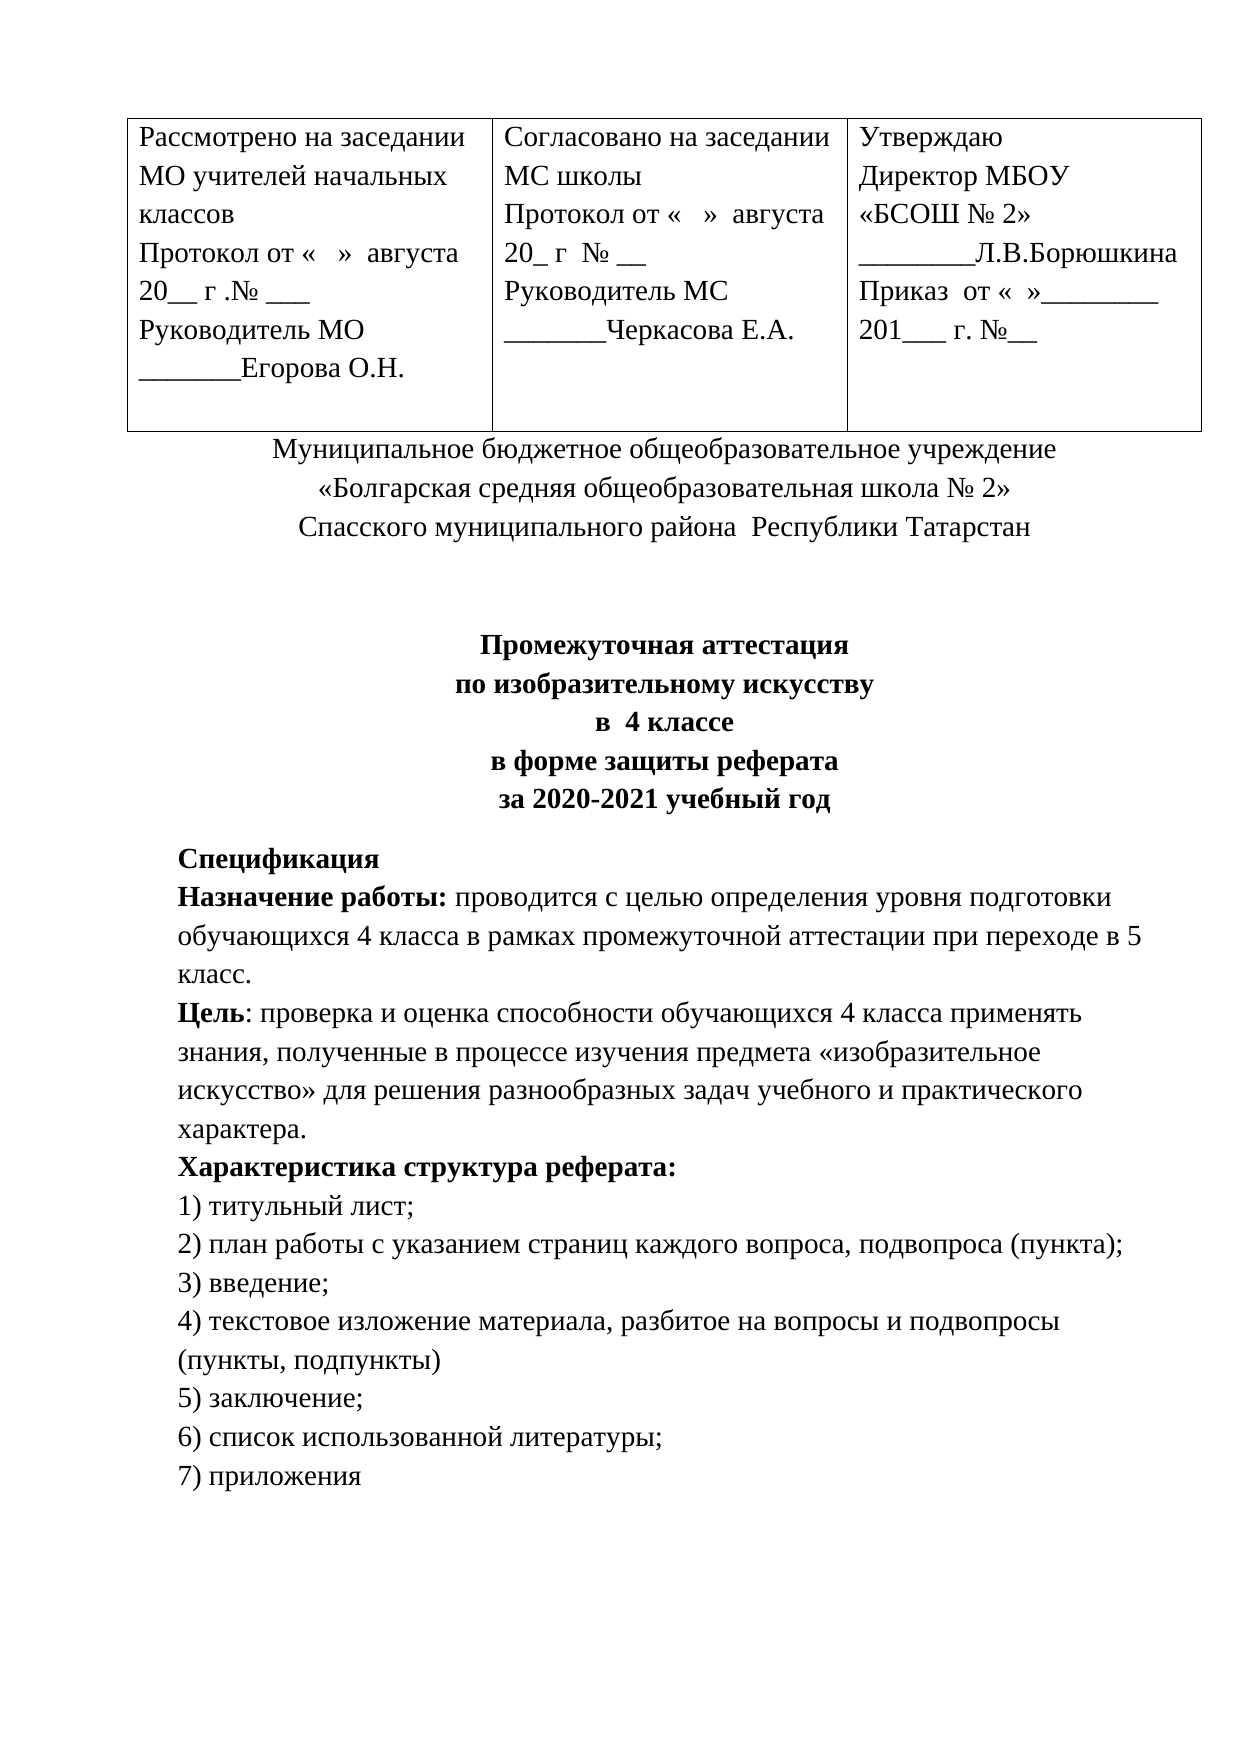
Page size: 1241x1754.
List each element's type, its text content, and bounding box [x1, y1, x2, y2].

table_header Рассмотрено на заседании МО учителей начальных классов Протокол от « » августа 20__ г .№ ___ Руководитель МО _______Егорова О.Н. [128, 119, 492, 431]
text Спецификация Назначение работы: проводится с целью определения уровня подготовки обучающихся 4 класса в рамках промежуточной аттестации при переходе в 5 класс. Цель: проверка и оценка способности обучающихся 4 класса применять знания, полученные в процессе изучения предмета «изобразительное искусство» для решения разнообразных задач учебного и практического характера. Характеристика структура реферата: 1) титульный лист; 2) план работы с указанием страниц каждого вопроса, подвопроса (пункта); 3) введение; 4) текстовое изложение материала, разбитое на вопросы и подвопросы (пункты, подпункты) 5) заключение; 6) список использованной литературы; 7) приложения [177, 841, 1152, 1491]
text Муниципальное бюджетное общеобразовательное учреждение «Болгарская средняя общеобразовательная школа № 2» Спасского муниципального района Республики Татарстан [177, 432, 1152, 542]
table_header Утверждаю Директор МБОУ «БСОШ № 2» ________Л.В.Борюшкина Приказ от « »________ 201___ г. №__ [848, 119, 1201, 431]
text Промежуточная аттестация по изобразительному искусству в 4 классе в форме защиты реферата за 2020-2021 учебный год [177, 627, 1152, 815]
table_header Согласовано на заседании МС школы Протокол от « » августа 20_ г № __ Руководитель МС _______Черкасова Е.А. [493, 119, 847, 431]
